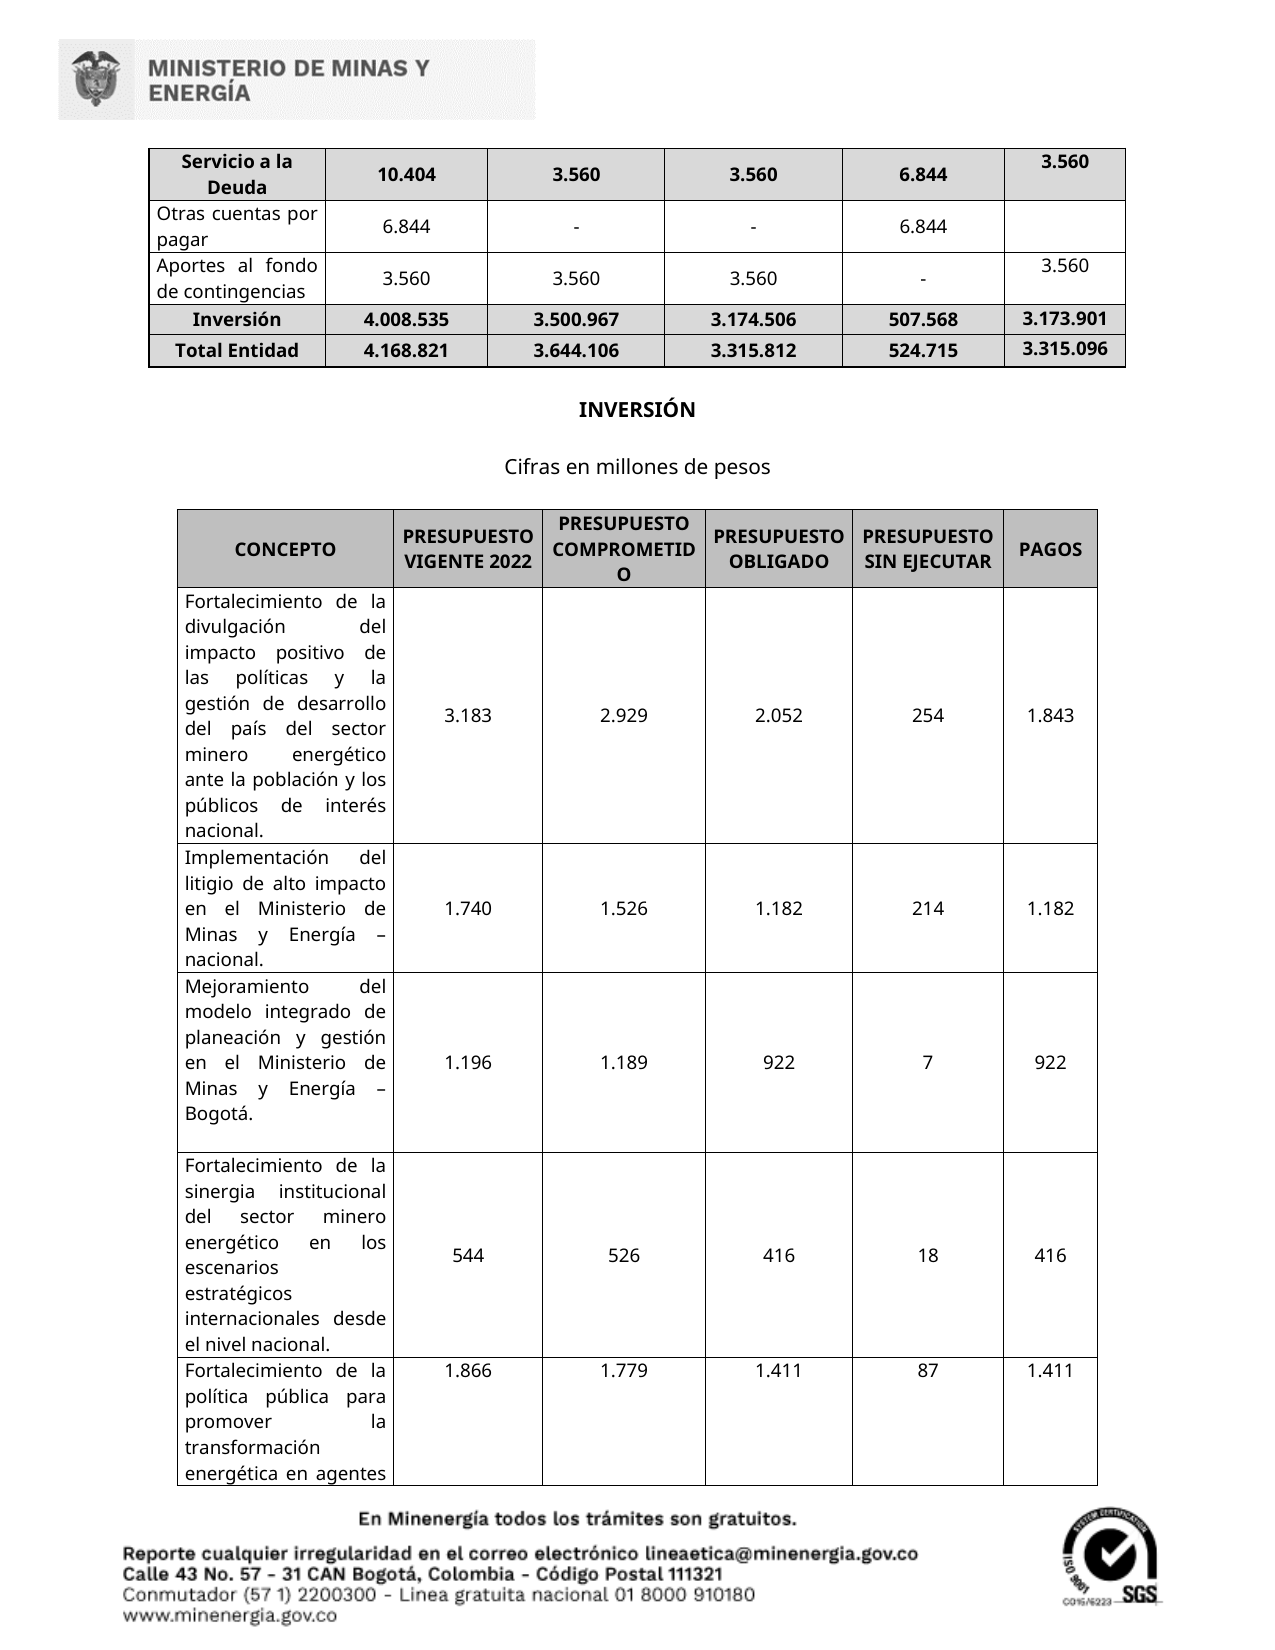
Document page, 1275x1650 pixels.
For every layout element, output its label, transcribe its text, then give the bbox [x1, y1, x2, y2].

table_cell - [843, 253, 1004, 304]
table_cell 1.182 [1004, 844, 1097, 972]
table_cell 3.315.096 [1005, 335, 1125, 366]
table_cell 4.168.821 [326, 335, 487, 366]
table_cell 416 [706, 1153, 852, 1357]
table_cell 1.866 [394, 1358, 542, 1485]
table_cell Servicio a la Deuda [150, 149, 325, 200]
table_cell 3.560 [1005, 253, 1125, 304]
table_cell 3.500.967 [488, 305, 664, 334]
table_cell 1.411 [1004, 1358, 1097, 1485]
table_cell 3.173.901 [1005, 305, 1125, 334]
picture [3, 1506, 1275, 1650]
table_cell 922 [1004, 973, 1097, 1152]
table_cell Mejoramiento del modelo integrado de planeación y gestión en el Ministerio de Minas y Energía – Bogotá. [178, 973, 393, 1152]
table_cell 3.174.506 [665, 305, 842, 334]
table_cell [1005, 201, 1125, 252]
table_cell 416 [1004, 1153, 1097, 1357]
table_cell Aportes al fondo de contingencias [150, 253, 325, 304]
table_header PRESUPUESTO COMPROMETIDO [543, 510, 705, 587]
table_cell 3.560 [488, 253, 664, 304]
table_cell 7 [853, 973, 1003, 1152]
table_header PRESUPUESTO SIN EJECUTAR [853, 510, 1003, 587]
table_cell 2.929 [543, 588, 705, 843]
table_cell 1.196 [394, 973, 542, 1152]
table_cell 254 [853, 588, 1003, 843]
table_cell Fortalecimiento de la política pública para promover la transformación energética en agentes y usuarios del territorio nacional. [178, 1358, 393, 1485]
table_cell 3.560 [1005, 149, 1125, 200]
table_cell 1.779 [543, 1358, 705, 1485]
table_cell - [488, 201, 664, 252]
table_cell 4.008.535 [326, 305, 487, 334]
table_cell Fortalecimiento de la sinergia institucional del sector minero energético en los escenarios estratégicos internacionales desde el nivel nacional. [178, 1153, 393, 1357]
table_cell Total Entidad [150, 335, 325, 366]
text Cifras en millones de pesos [177, 452, 1098, 481]
table_cell 1.740 [394, 844, 542, 972]
table_cell 18 [853, 1153, 1003, 1357]
table_cell 1.182 [706, 844, 852, 972]
table_header PRESUPUESTO VIGENTE 2022 [394, 510, 542, 587]
table_cell Fortalecimiento de la divulgación del impacto positivo de las políticas y la gestión de desarrollo del país del sector minero energético ante la población y los públicos de interés nacional. [178, 588, 393, 843]
table_header PRESUPUESTO OBLIGADO [706, 510, 852, 587]
table_cell 1.843 [1004, 588, 1097, 843]
table_cell 1.411 [706, 1358, 852, 1485]
table_cell - [665, 201, 842, 252]
picture [58, 39, 536, 120]
table_cell Implementación del litigio de alto impacto en el Ministerio de Minas y Energía – nacional. [178, 844, 393, 972]
table_cell 1.189 [543, 973, 705, 1152]
table_cell 6.844 [843, 149, 1004, 200]
table_cell 3.644.106 [488, 335, 664, 366]
table_cell 526 [543, 1153, 705, 1357]
table_header PAGOS [1004, 510, 1097, 587]
table_cell Inversión [150, 305, 325, 334]
table_header CONCEPTO [178, 510, 393, 587]
text INVERSIÓN [177, 396, 1098, 424]
table_cell 524.715 [843, 335, 1004, 366]
table_cell 2.052 [706, 588, 852, 843]
table_cell 1.526 [543, 844, 705, 972]
table_cell Otras cuentas por pagar [150, 201, 325, 252]
table_cell 3.183 [394, 588, 542, 843]
table_cell 3.560 [488, 149, 664, 200]
table_cell 10.404 [326, 149, 487, 200]
table_cell 6.844 [843, 201, 1004, 252]
table_cell 3.560 [665, 253, 842, 304]
table_cell 3.560 [326, 253, 487, 304]
table_cell 6.844 [326, 201, 487, 252]
table_cell 3.315.812 [665, 335, 842, 366]
table_cell 214 [853, 844, 1003, 972]
table_cell 87 [853, 1358, 1003, 1485]
table_cell 507.568 [843, 305, 1004, 334]
table_cell 922 [706, 973, 852, 1152]
table_cell 3.560 [665, 149, 842, 200]
table_cell 544 [394, 1153, 542, 1357]
